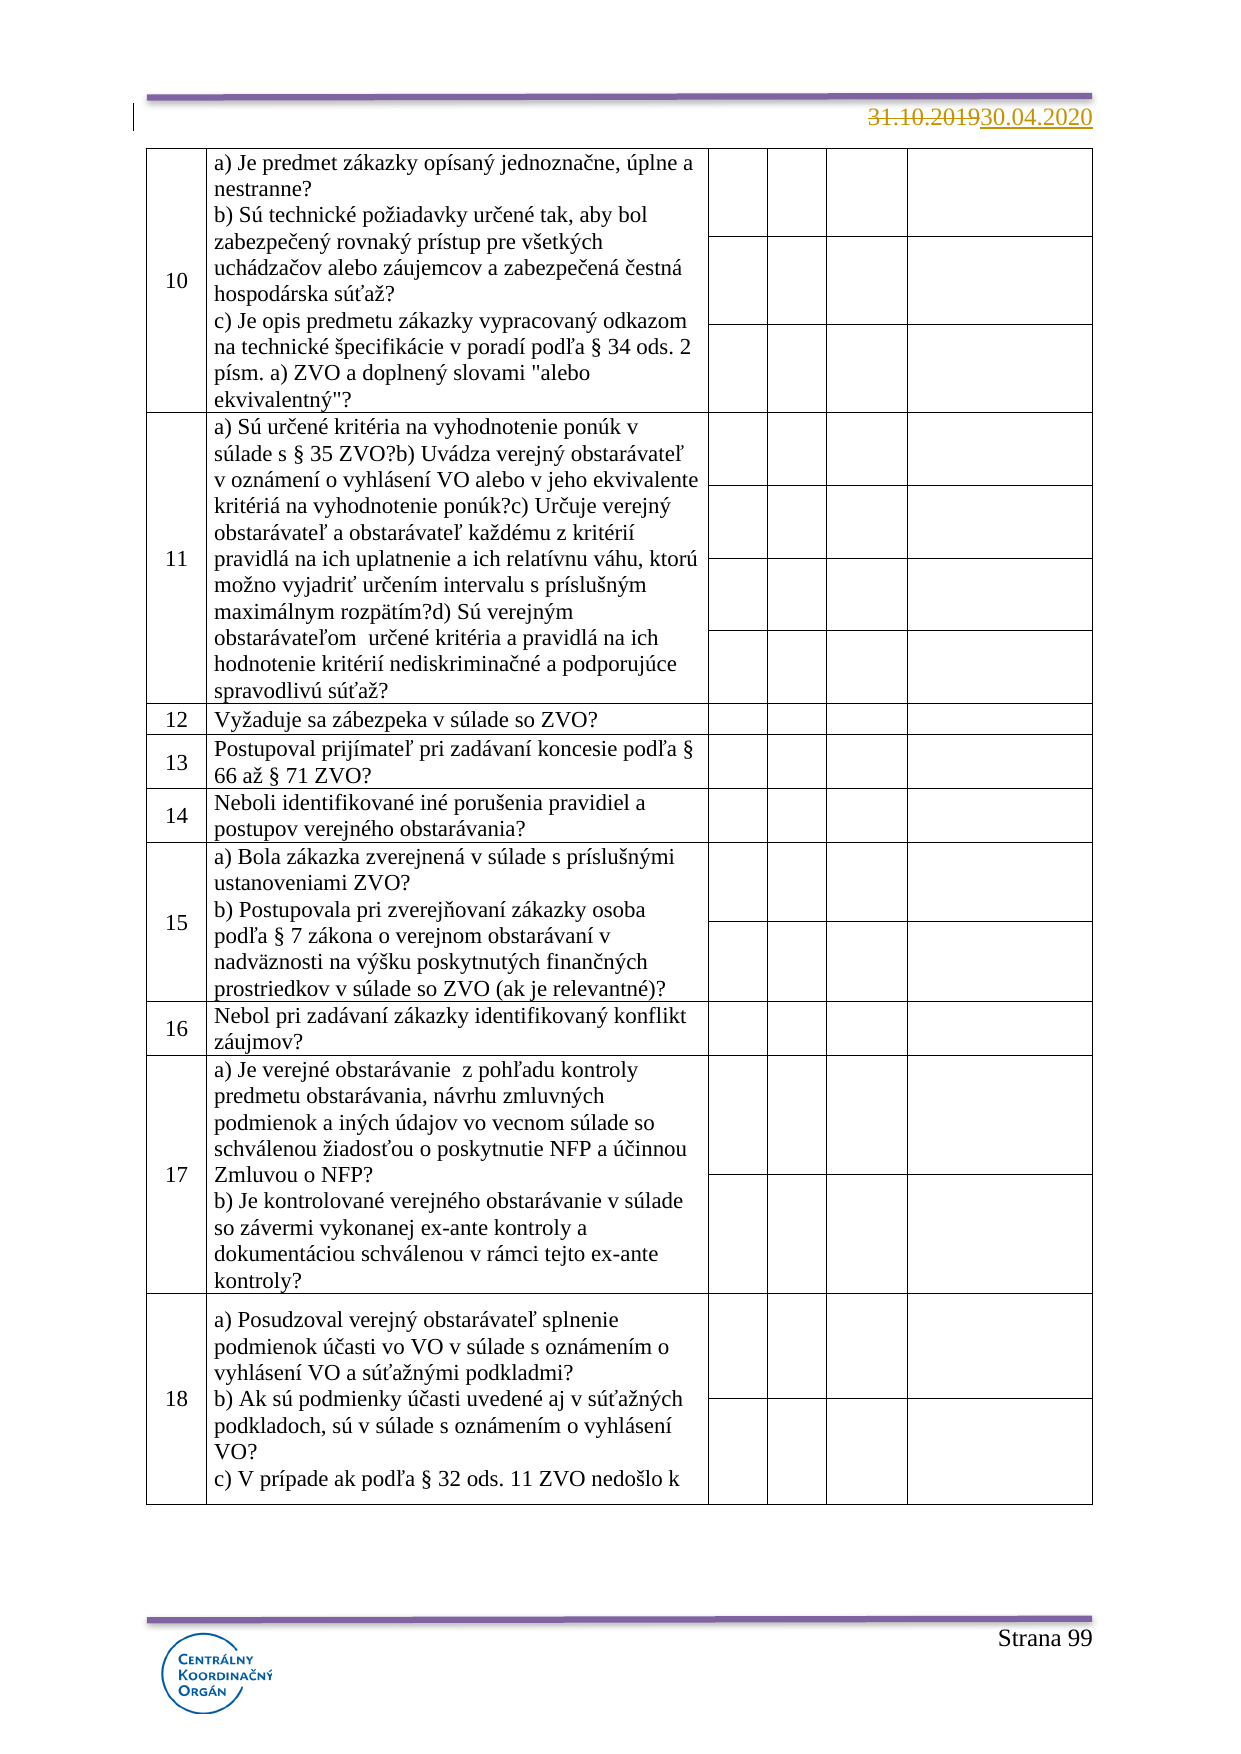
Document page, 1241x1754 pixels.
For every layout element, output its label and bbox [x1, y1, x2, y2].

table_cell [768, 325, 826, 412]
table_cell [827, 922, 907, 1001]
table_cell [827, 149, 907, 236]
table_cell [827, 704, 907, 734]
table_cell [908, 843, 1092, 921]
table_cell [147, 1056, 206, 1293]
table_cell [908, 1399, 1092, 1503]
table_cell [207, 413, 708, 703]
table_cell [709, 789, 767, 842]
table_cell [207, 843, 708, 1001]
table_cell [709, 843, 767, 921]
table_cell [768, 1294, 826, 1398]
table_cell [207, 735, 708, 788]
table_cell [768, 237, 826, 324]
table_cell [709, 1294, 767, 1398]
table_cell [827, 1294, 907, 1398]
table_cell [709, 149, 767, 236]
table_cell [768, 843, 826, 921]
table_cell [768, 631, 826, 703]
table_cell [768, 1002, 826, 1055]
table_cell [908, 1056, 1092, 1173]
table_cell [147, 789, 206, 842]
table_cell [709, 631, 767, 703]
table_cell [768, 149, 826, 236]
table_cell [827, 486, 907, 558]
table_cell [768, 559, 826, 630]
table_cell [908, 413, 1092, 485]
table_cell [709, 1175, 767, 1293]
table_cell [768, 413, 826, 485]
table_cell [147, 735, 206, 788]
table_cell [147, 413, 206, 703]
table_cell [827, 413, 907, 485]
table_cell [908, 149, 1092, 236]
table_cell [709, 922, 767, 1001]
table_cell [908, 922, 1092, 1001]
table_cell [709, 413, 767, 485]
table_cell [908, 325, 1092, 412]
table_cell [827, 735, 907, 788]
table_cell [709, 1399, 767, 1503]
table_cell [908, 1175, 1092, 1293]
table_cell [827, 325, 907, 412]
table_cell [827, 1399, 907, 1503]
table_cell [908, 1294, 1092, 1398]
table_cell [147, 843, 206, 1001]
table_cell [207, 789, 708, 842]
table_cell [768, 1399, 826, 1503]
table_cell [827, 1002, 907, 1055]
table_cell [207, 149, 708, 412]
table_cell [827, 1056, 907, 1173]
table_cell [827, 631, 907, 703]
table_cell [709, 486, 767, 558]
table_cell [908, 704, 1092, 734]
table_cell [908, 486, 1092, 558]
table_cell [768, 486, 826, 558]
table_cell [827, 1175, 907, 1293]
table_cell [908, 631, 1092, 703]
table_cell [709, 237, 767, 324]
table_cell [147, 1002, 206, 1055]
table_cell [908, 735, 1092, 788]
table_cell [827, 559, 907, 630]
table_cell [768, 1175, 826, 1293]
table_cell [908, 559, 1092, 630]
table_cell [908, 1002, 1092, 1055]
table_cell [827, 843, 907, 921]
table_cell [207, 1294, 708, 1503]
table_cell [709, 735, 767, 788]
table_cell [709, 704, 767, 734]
picture [159, 1631, 272, 1713]
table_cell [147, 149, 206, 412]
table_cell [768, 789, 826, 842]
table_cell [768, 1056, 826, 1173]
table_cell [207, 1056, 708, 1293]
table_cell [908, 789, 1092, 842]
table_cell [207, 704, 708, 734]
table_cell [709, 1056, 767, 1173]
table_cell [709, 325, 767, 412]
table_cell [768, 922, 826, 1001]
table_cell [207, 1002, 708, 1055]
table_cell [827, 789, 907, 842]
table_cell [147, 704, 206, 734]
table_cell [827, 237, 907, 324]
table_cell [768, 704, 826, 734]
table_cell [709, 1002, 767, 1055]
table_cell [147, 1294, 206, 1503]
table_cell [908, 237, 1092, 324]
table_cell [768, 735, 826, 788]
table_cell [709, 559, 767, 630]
